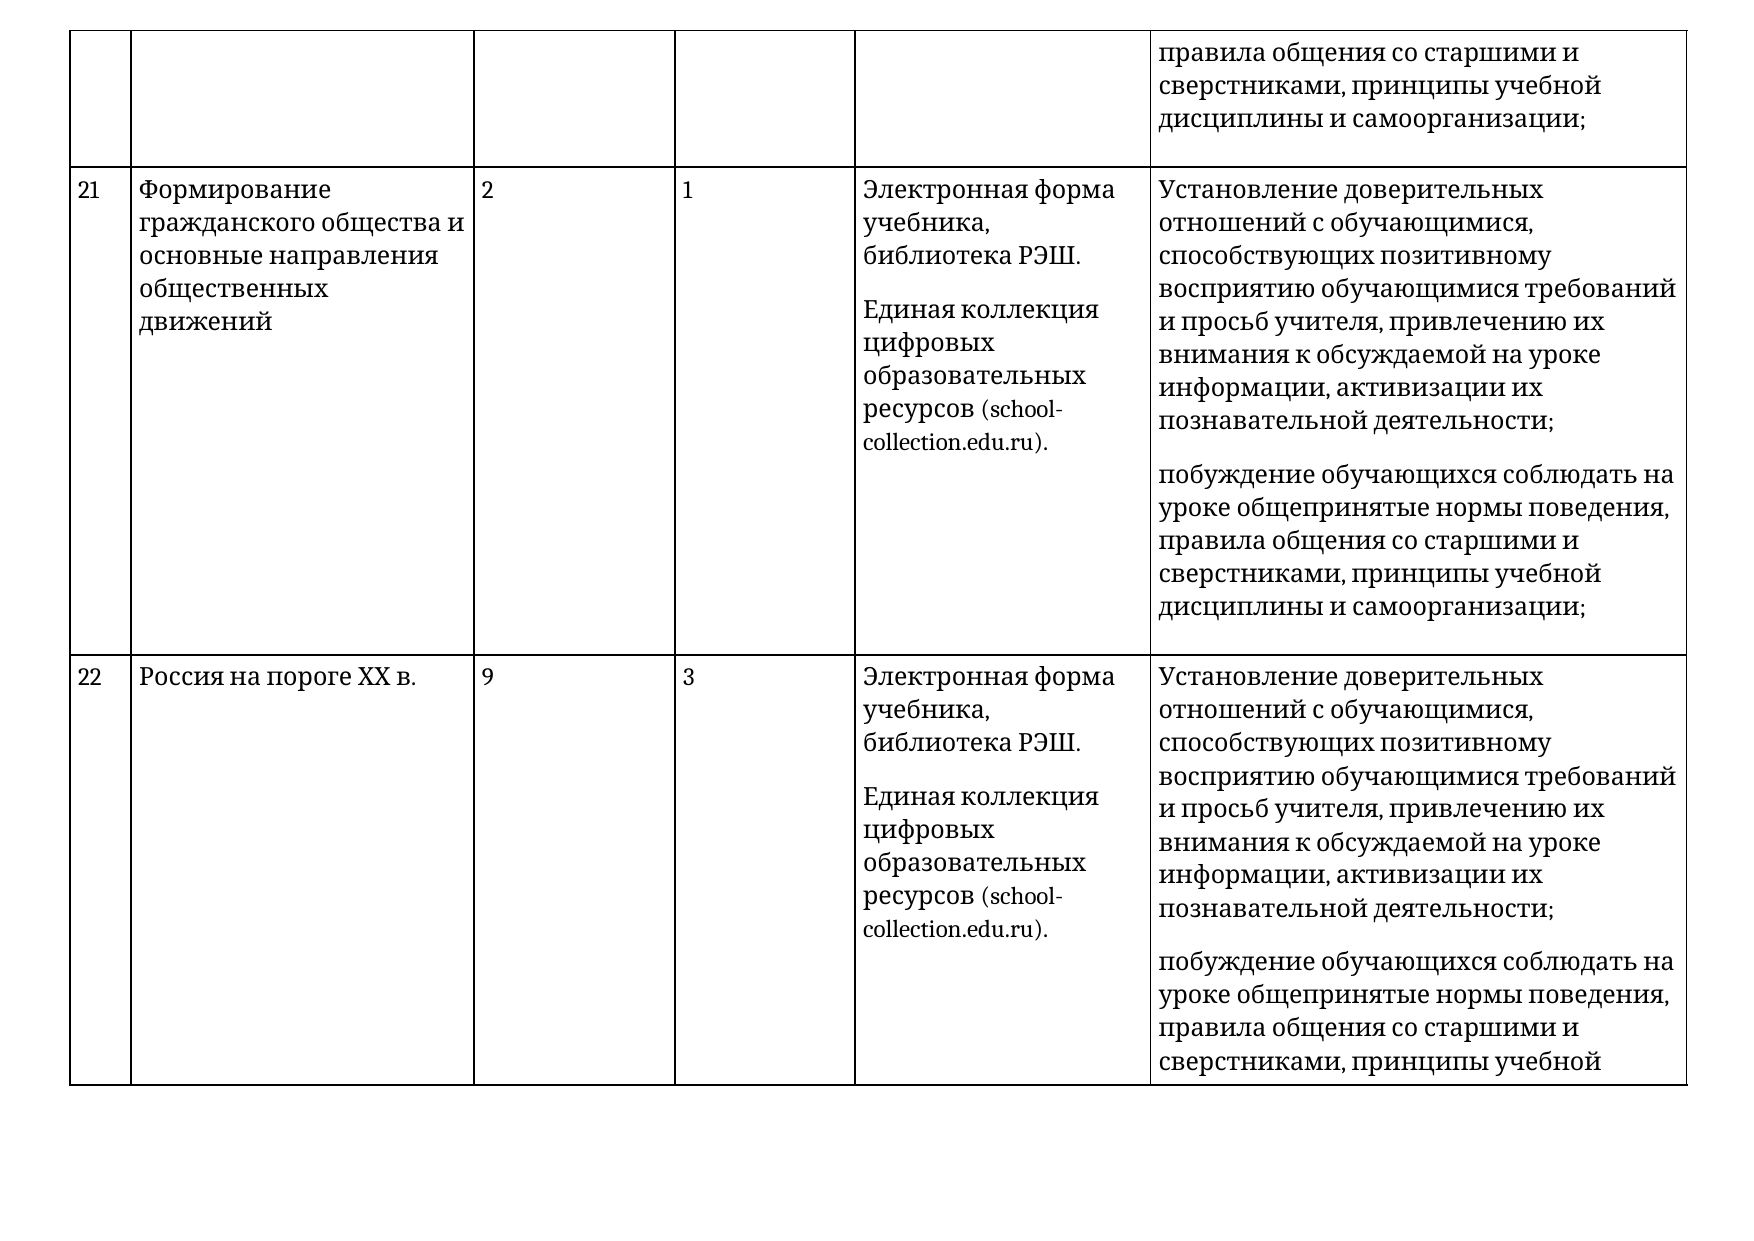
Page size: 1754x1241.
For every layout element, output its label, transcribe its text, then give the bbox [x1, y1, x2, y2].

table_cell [856, 31, 1150, 166]
table_cell 2 [475, 168, 674, 654]
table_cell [1151, 31, 1686, 166]
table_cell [132, 656, 473, 1084]
table_cell Электронная форма учебника, библиотека РЭШ. Единая коллекция цифровых образовательных ресурсов (school-collection.edu.ru). [856, 168, 1150, 654]
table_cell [856, 656, 1150, 1084]
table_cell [1151, 656, 1686, 1084]
table_cell 1 [676, 31, 854, 166]
table_cell Формирование гражданского общества и основные направления общественных движений [132, 168, 473, 654]
table_cell 22 [71, 656, 130, 1084]
table_cell 21 [71, 168, 130, 654]
table_cell 3 [676, 656, 854, 1084]
table_cell 2 [475, 31, 674, 166]
table_cell 1 [676, 168, 854, 654]
table_cell 20 [71, 31, 130, 166]
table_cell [132, 31, 473, 166]
table_cell 9 [475, 656, 674, 1084]
